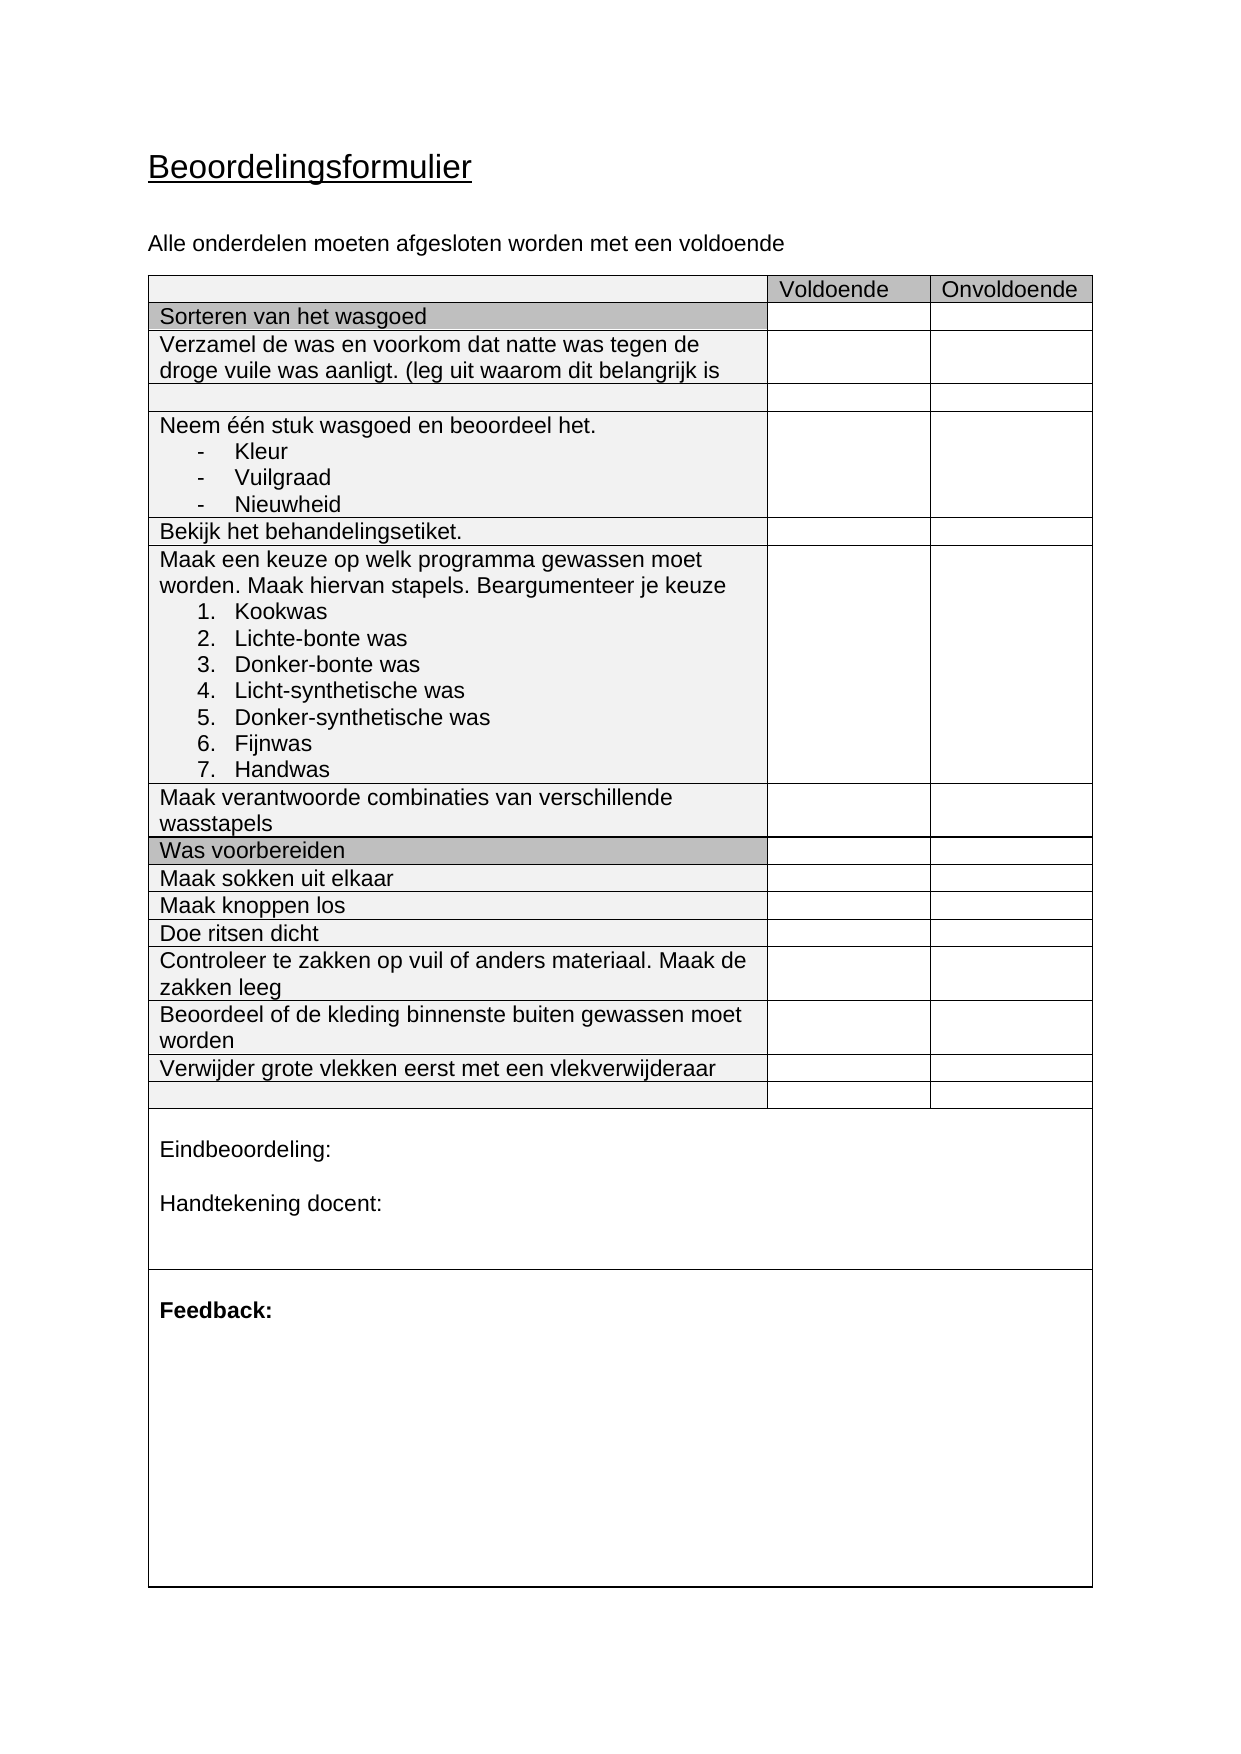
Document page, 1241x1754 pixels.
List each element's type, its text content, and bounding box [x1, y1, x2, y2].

table_cell [931, 518, 1092, 544]
table_cell Doe ritsen dicht [149, 920, 767, 946]
table_header [149, 276, 767, 302]
table_cell [768, 920, 930, 946]
table_cell Feedback: [149, 1270, 1092, 1586]
table_cell [768, 546, 930, 783]
table_header Onvoldoende [931, 276, 1092, 302]
table_cell Verzamel de was en voorkom dat natte was tegen de droge vuile was aanligt. (leg uit waarom dit belangrijk is [149, 331, 767, 383]
table_cell [931, 546, 1092, 783]
table_cell [931, 1055, 1092, 1081]
table_cell [931, 920, 1092, 946]
table_cell Neem één stuk wasgoed en beoordeel het. Kleur Vuilgraad Nieuwheid [149, 412, 767, 517]
table_cell [931, 384, 1092, 411]
table_cell [768, 412, 930, 517]
table_cell [931, 892, 1092, 919]
table_cell [768, 865, 930, 891]
table_cell Sorteren van het wasgoed [149, 303, 767, 329]
table_cell [931, 412, 1092, 517]
table_cell [768, 892, 930, 919]
table_cell Maak sokken uit elkaar [149, 865, 767, 891]
table_cell Maak knoppen los [149, 892, 767, 919]
table_cell [931, 331, 1092, 383]
table_cell [931, 838, 1092, 864]
table_cell [768, 384, 930, 411]
table_cell [768, 1082, 930, 1108]
table_cell Beoordeel of de kleding binnenste buiten gewassen moet worden [149, 1001, 767, 1053]
table_cell Bekijk het behandelingsetiket. [149, 518, 767, 544]
table_cell Was voorbereiden [149, 838, 767, 864]
table_header Voldoende [768, 276, 930, 302]
text Beoordelingsformulier Alle onderdelen moeten afgesloten worden met een voldoende [148, 148, 1093, 256]
table_cell Maak verantwoorde combinaties van verschillende wasstapels [149, 784, 767, 836]
table_cell [768, 518, 930, 544]
table_cell Verwijder grote vlekken eerst met een vlekverwijderaar [149, 1055, 767, 1081]
table_cell [931, 865, 1092, 891]
table_cell [931, 1001, 1092, 1053]
table_cell [768, 838, 930, 864]
table_cell [149, 1082, 767, 1108]
table_cell [931, 303, 1092, 329]
table_cell Maak een keuze op welk programma gewassen moet worden. Maak hiervan stapels. Beargumenteer je keuze Kookwas Lichte-bonte was Donker-bonte was Licht-synthetische was Donker-synthetische was Fijnwas Handwas [149, 546, 767, 783]
table_cell [149, 384, 767, 411]
table_cell [931, 947, 1092, 1000]
table_cell [931, 1082, 1092, 1108]
table_cell [768, 331, 930, 383]
table_cell [768, 784, 930, 836]
table_cell [768, 1055, 930, 1081]
table_cell [768, 947, 930, 1000]
table_cell Eindbeoordeling: Handtekening docent: [149, 1109, 1092, 1269]
table_cell Controleer te zakken op vuil of anders materiaal. Maak de zakken leeg [149, 947, 767, 1000]
table_cell [931, 784, 1092, 836]
table_cell [768, 303, 930, 329]
table_cell [768, 1001, 930, 1053]
